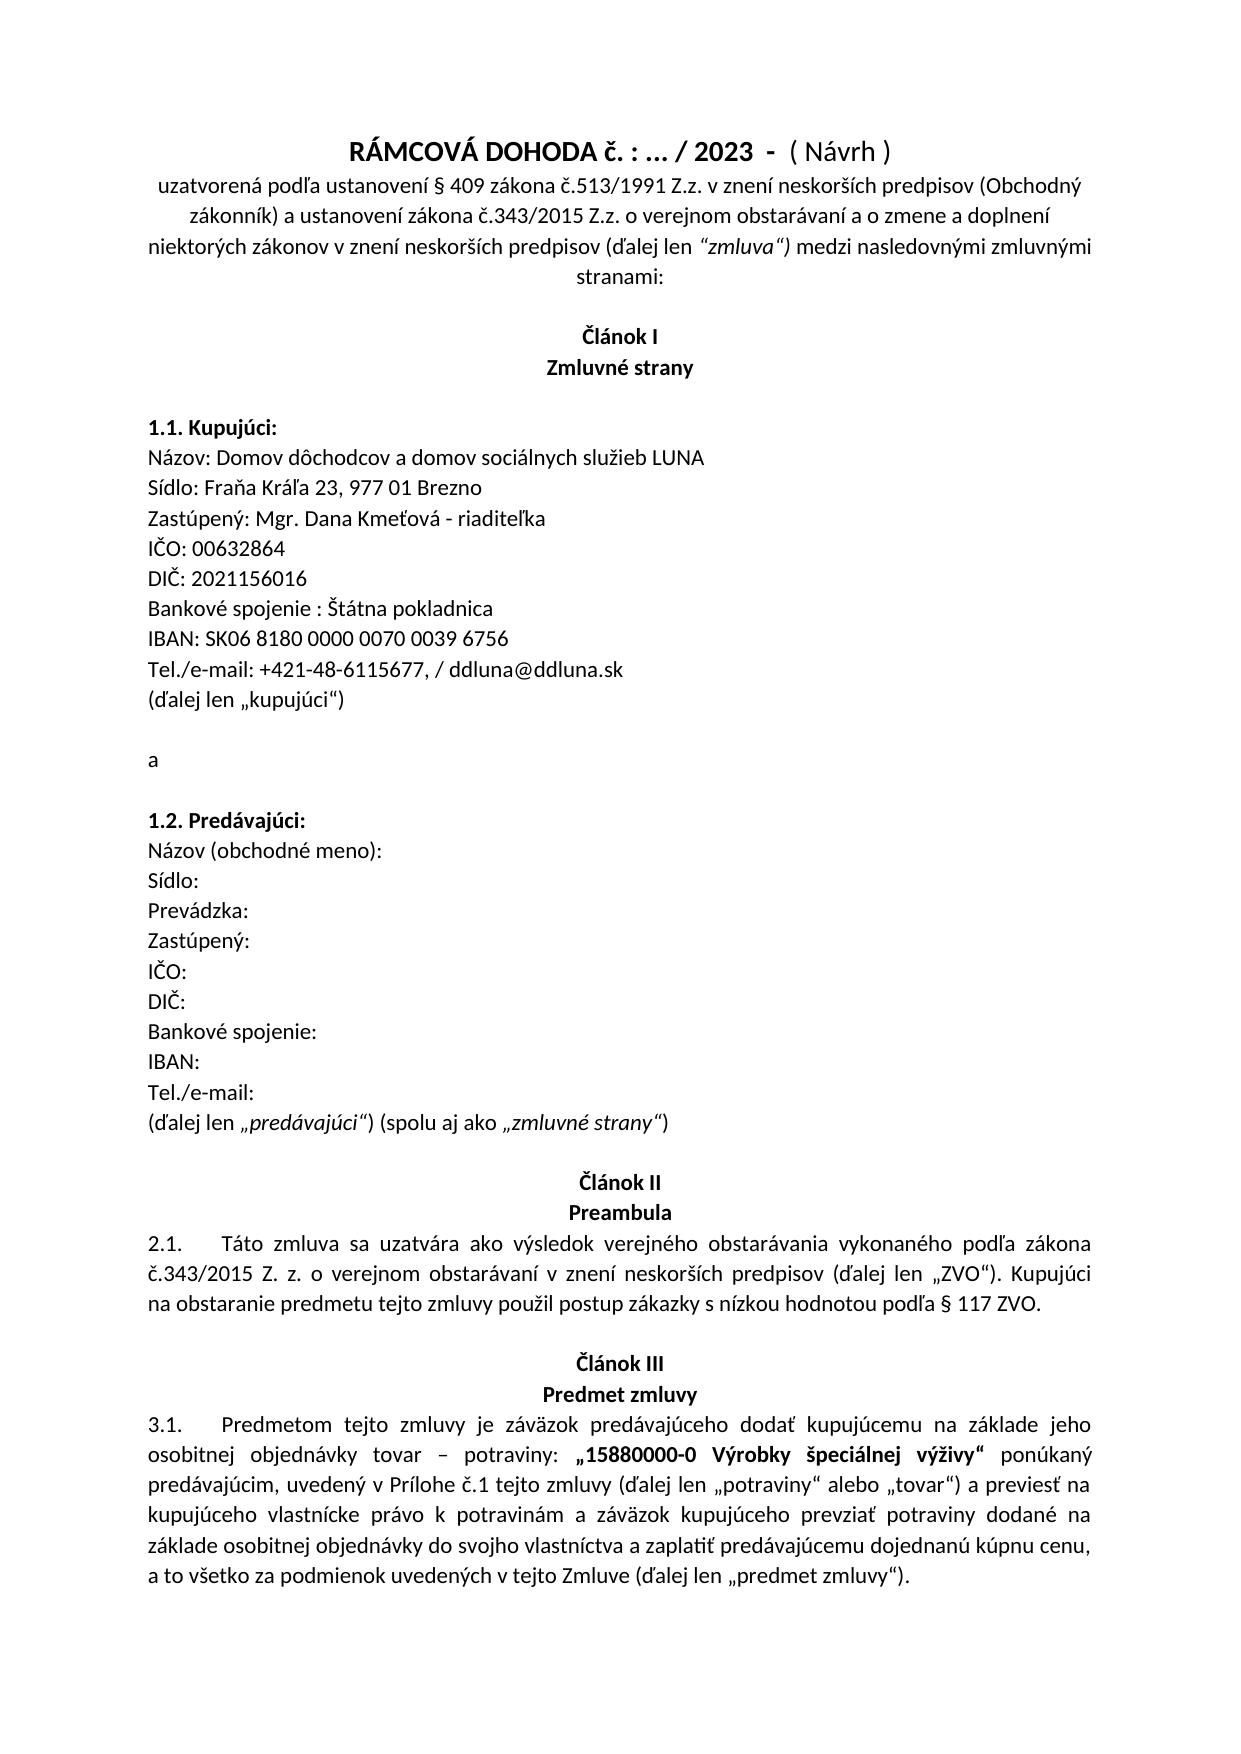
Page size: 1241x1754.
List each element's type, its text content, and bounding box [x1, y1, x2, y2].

text Článok I [148, 322, 1093, 350]
text Preambula [148, 1198, 1093, 1226]
text Názov (obchodné meno): [148, 836, 1093, 864]
list Predmet zmluvy [148, 1380, 1093, 1408]
text IČO: 00632864 [148, 534, 1093, 562]
list Kupujúci: [148, 413, 1093, 441]
text RÁMCOVÁ DOHODA č. : ... / 2023 - ( Návrh ) [148, 133, 1093, 168]
list Predávajúci: [148, 806, 1093, 834]
list Článok III [148, 1349, 1093, 1377]
text (ďalej len „predávajúci“) (spolu aj ako „zmluvné strany“) [148, 1108, 1093, 1136]
text uzatvorená podľa ustanovení § 409 zákona č.513/1991 Z.z. v znení neskorších predpisov (Obchodný zákonník) a ustanovení zákona č.343/2015 Z.z. o verejnom obstarávaní a o zmene a doplnení niektorých zákonov v znení neskorších predpisov (ďalej len “zmluva“) medzi nasledovnými zmluvnými stranami: [148, 171, 1093, 290]
text Zmluvné strany [148, 353, 1093, 381]
text Článok II [148, 1168, 1093, 1196]
text a [148, 745, 1093, 773]
text Bankové spojenie: [148, 1017, 1093, 1045]
text Bankové spojenie : Štátna pokladnica [148, 594, 1093, 622]
text IČO: [148, 957, 1093, 985]
text DIČ: [148, 987, 1093, 1015]
list Predmetom tejto zmluvy je záväzok predávajúceho dodať kupujúcemu na základe jeho osobitnej objednávky tovar – potraviny: „15880000-0 Výrobky špeciálnej výživy“ ponúkaný predávajúcim, uvedený v Prílohe č.1 tejto zmluvy (ďalej len „potraviny“ alebo „tovar“) a previesť na kupujúceho vlastnícke právo k potravinám a záväzok kupujúceho prevziať potraviny dodané na základe osobitnej objednávky do svojho vlastníctva a zaplatiť predávajúcemu dojednanú kúpnu cenu, a to všetko za podmienok uvedených v tejto Zmluve (ďalej len „predmet zmluvy“). [148, 1410, 1093, 1589]
list Táto zmluva sa uzatvára ako výsledok verejného obstarávania vykonaného podľa zákona č.343/2015 Z. z. o verejnom obstarávaní v znení neskorších predpisov (ďalej len „ZVO“). Kupujúci na obstaranie predmetu tejto zmluvy použil postup zákazky s nízkou hodnotou podľa § 117 ZVO. [148, 1229, 1093, 1317]
text (ďalej len „kupujúci“) [148, 685, 1093, 713]
text Prevádzka: [148, 896, 1093, 924]
text Zastúpený: [148, 927, 1093, 954]
text Tel./e-mail: [148, 1078, 1093, 1106]
text IBAN: SK06 8180 0000 0070 0039 6756 [148, 624, 1093, 652]
text Tel./e-mail: +421-48-6115677, / ddluna@ddluna.sk [148, 655, 1093, 683]
text Sídlo: [148, 866, 1093, 894]
text DIČ: 2021156016 [148, 564, 1093, 592]
text Zastúpený: Mgr. Dana Kmeťová - riaditeľka [148, 504, 1093, 532]
text Názov: Domov dôchodcov a domov sociálnych služieb LUNA [148, 443, 1093, 471]
text Sídlo: Fraňa Kráľa 23, 977 01 Brezno [148, 473, 1093, 501]
text IBAN: [148, 1047, 1093, 1075]
